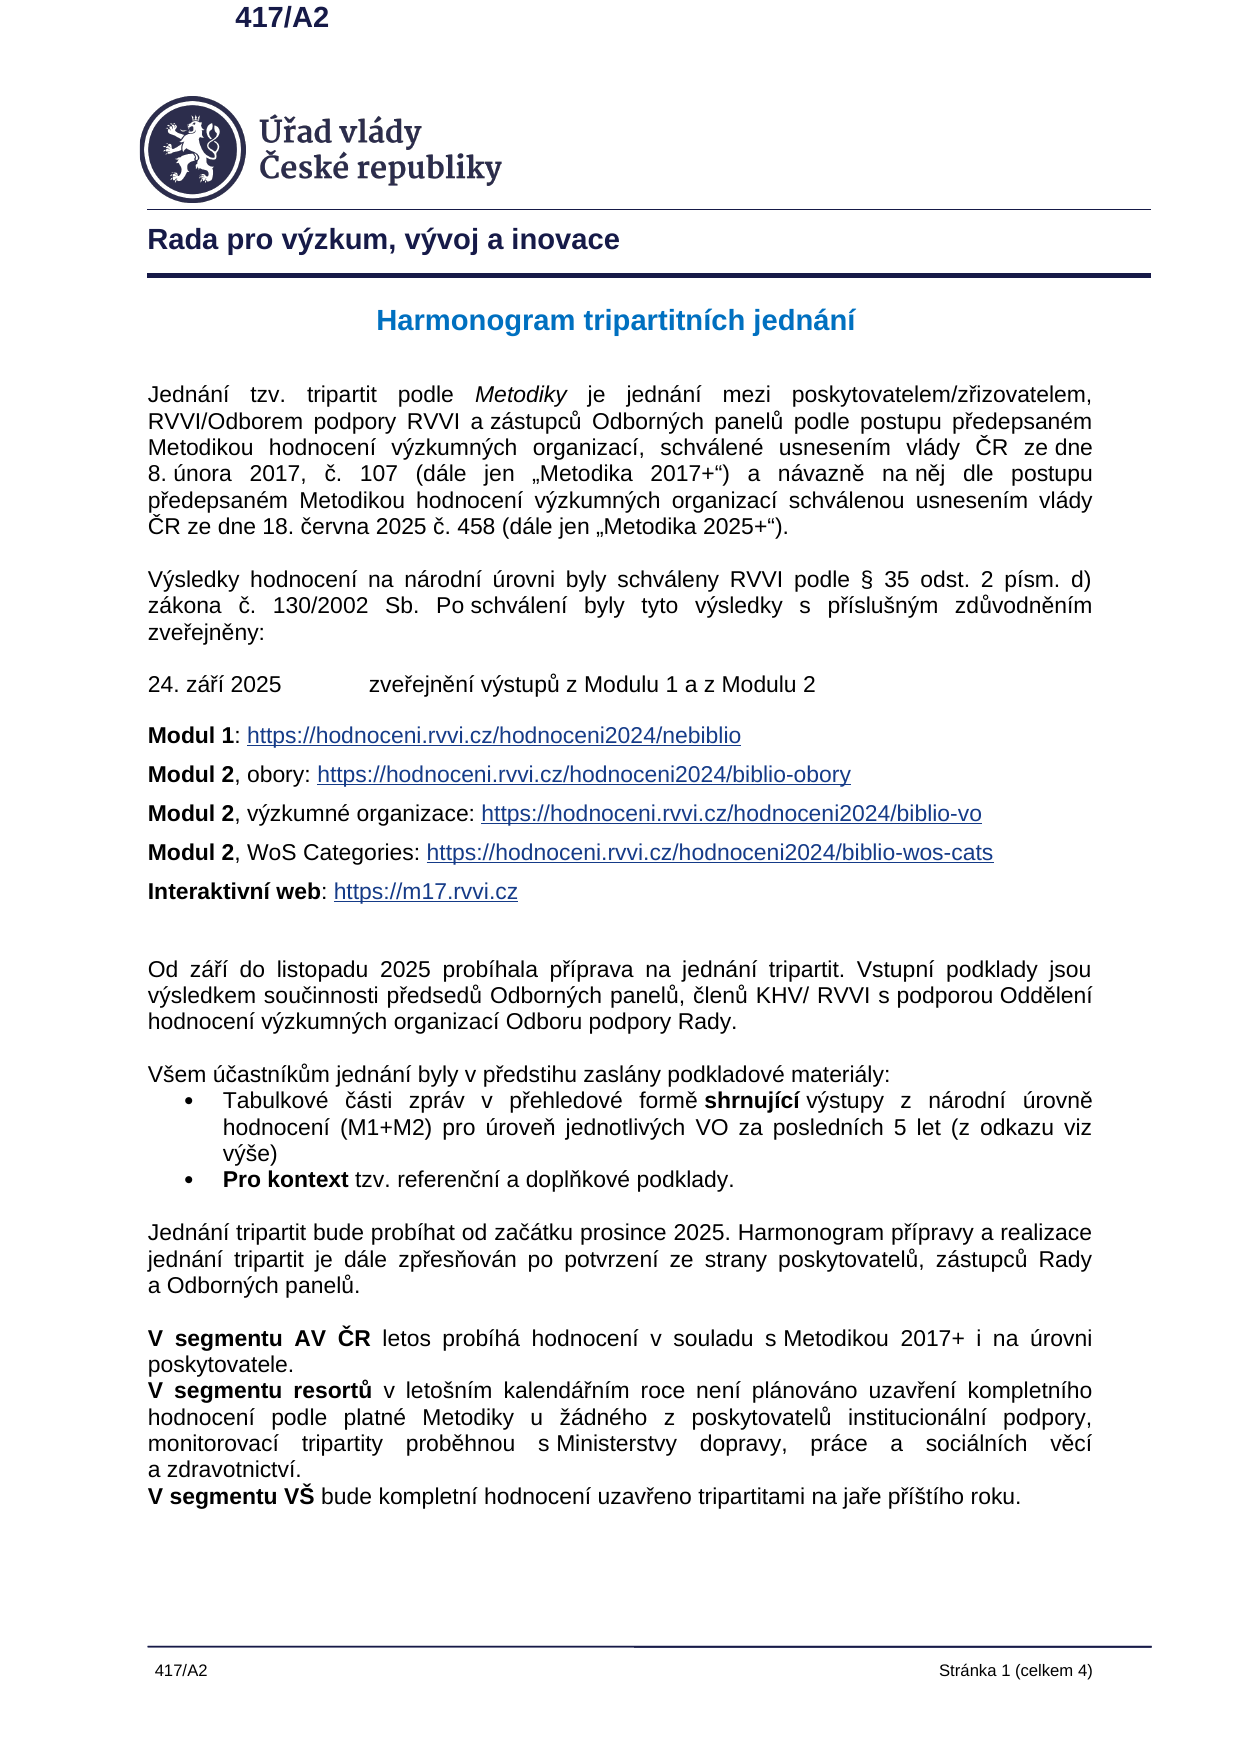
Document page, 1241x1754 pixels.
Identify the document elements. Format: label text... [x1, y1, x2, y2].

list Tabulkové části zpráv v přehledové formě shrnující výstupy z národní úrovně hodnocení (M1+M2) pro úroveň jednotlivých VO za posledních 5 let (z odkazu viz výše) [185, 1087, 1093, 1166]
table_header [147, 148, 1151, 209]
text Výsledky hodnocení na národní úrovni byly schváleny RVVI podle § 35 odst. 2 písm. d) zákona č. 130/2002 Sb. Po schválení byly tyto výsledky s příslušným zdůvodněním zveřejněny: [148, 566, 1093, 645]
text Interaktivní web: https://m17.rvvi.cz [148, 878, 1093, 904]
text V segmentu AV ČR letos probíhá hodnocení v souladu s Metodikou 2017+ i na úrovni poskytovatele. [148, 1324, 1093, 1377]
table_cell Rada pro výzkum, vývoj a inovace [147, 210, 1151, 273]
text 24. září 2025 zveřejnění výstupů z Modulu 1 a z Modulu 2 [148, 671, 1093, 697]
text Modul 2, WoS Categories: https://hodnoceni.rvvi.cz/hodnoceni2024/biblio-wos-cats [148, 839, 1093, 865]
picture [139, 96, 502, 203]
text Modul 2, výzkumné organizace: https://hodnoceni.rvvi.cz/hodnoceni2024/biblio-vo [148, 800, 1093, 827]
text Modul 2, obory: https://hodnoceni.rvvi.cz/hodnoceni2024/biblio-obory [148, 761, 1093, 788]
text Od září do listopadu 2025 probíhala příprava na jednání tripartit. Vstupní podklady jsou výsledkem součinnosti předsedů Odborných panelů, členů KHV/ RVVI s podporou Oddělení hodnocení výzkumných organizací Odboru podpory Rady. [148, 956, 1093, 1035]
text Jednání tripartit bude probíhat od začátku prosince 2025. Harmonogram přípravy a realizace jednání tripartit je dále zpřesňován po potvrzení ze strany poskytovatelů, zástupců Rady a Odborných panelů. [148, 1219, 1093, 1298]
text V segmentu resortů v letošním kalendářním roce není plánováno uzavření kompletního hodnocení podle platné Metodiky u žádného z poskytovatelů institucionální podpory, monitorovací tripartity proběhnou s Ministerstvy dopravy, práce a sociálních věcí a zdravotnictví. [148, 1377, 1093, 1483]
text Jednání tzv. tripartit podle Metodiky je jednání mezi poskytovatelem/zřizovatelem, RVVI/Odborem podpory RVVI a zástupců Odborných panelů podle postupu předepsaném Metodikou hodnocení výzkumných organizací, schválené usnesením vlády ČR ze dne 8. února 2017, č. 107 (dále jen „Metodika 2017+“) a návazně na něj dle postupu předepsaném Metodikou hodnocení výzkumných organizací schválenou usnesením vlády ČR ze dne 18. června 2025 č. 458 (dále jen „Metodika 2025+“). [148, 381, 1093, 539]
text Všem účastníkům jednání byly v předstihu zaslány podkladové materiály: [148, 1061, 1093, 1087]
text V segmentu VŠ bude kompletní hodnocení uzavřeno tripartitami na jaře příštího roku. [148, 1483, 1093, 1509]
list Pro kontext tzv. referenční a doplňkové podklady. [185, 1166, 1093, 1193]
subtitle Harmonogram tripartitních jednání [148, 303, 1093, 375]
text Modul 1: https://hodnoceni.rvvi.cz/hodnoceni2024/nebiblio [148, 722, 1093, 749]
